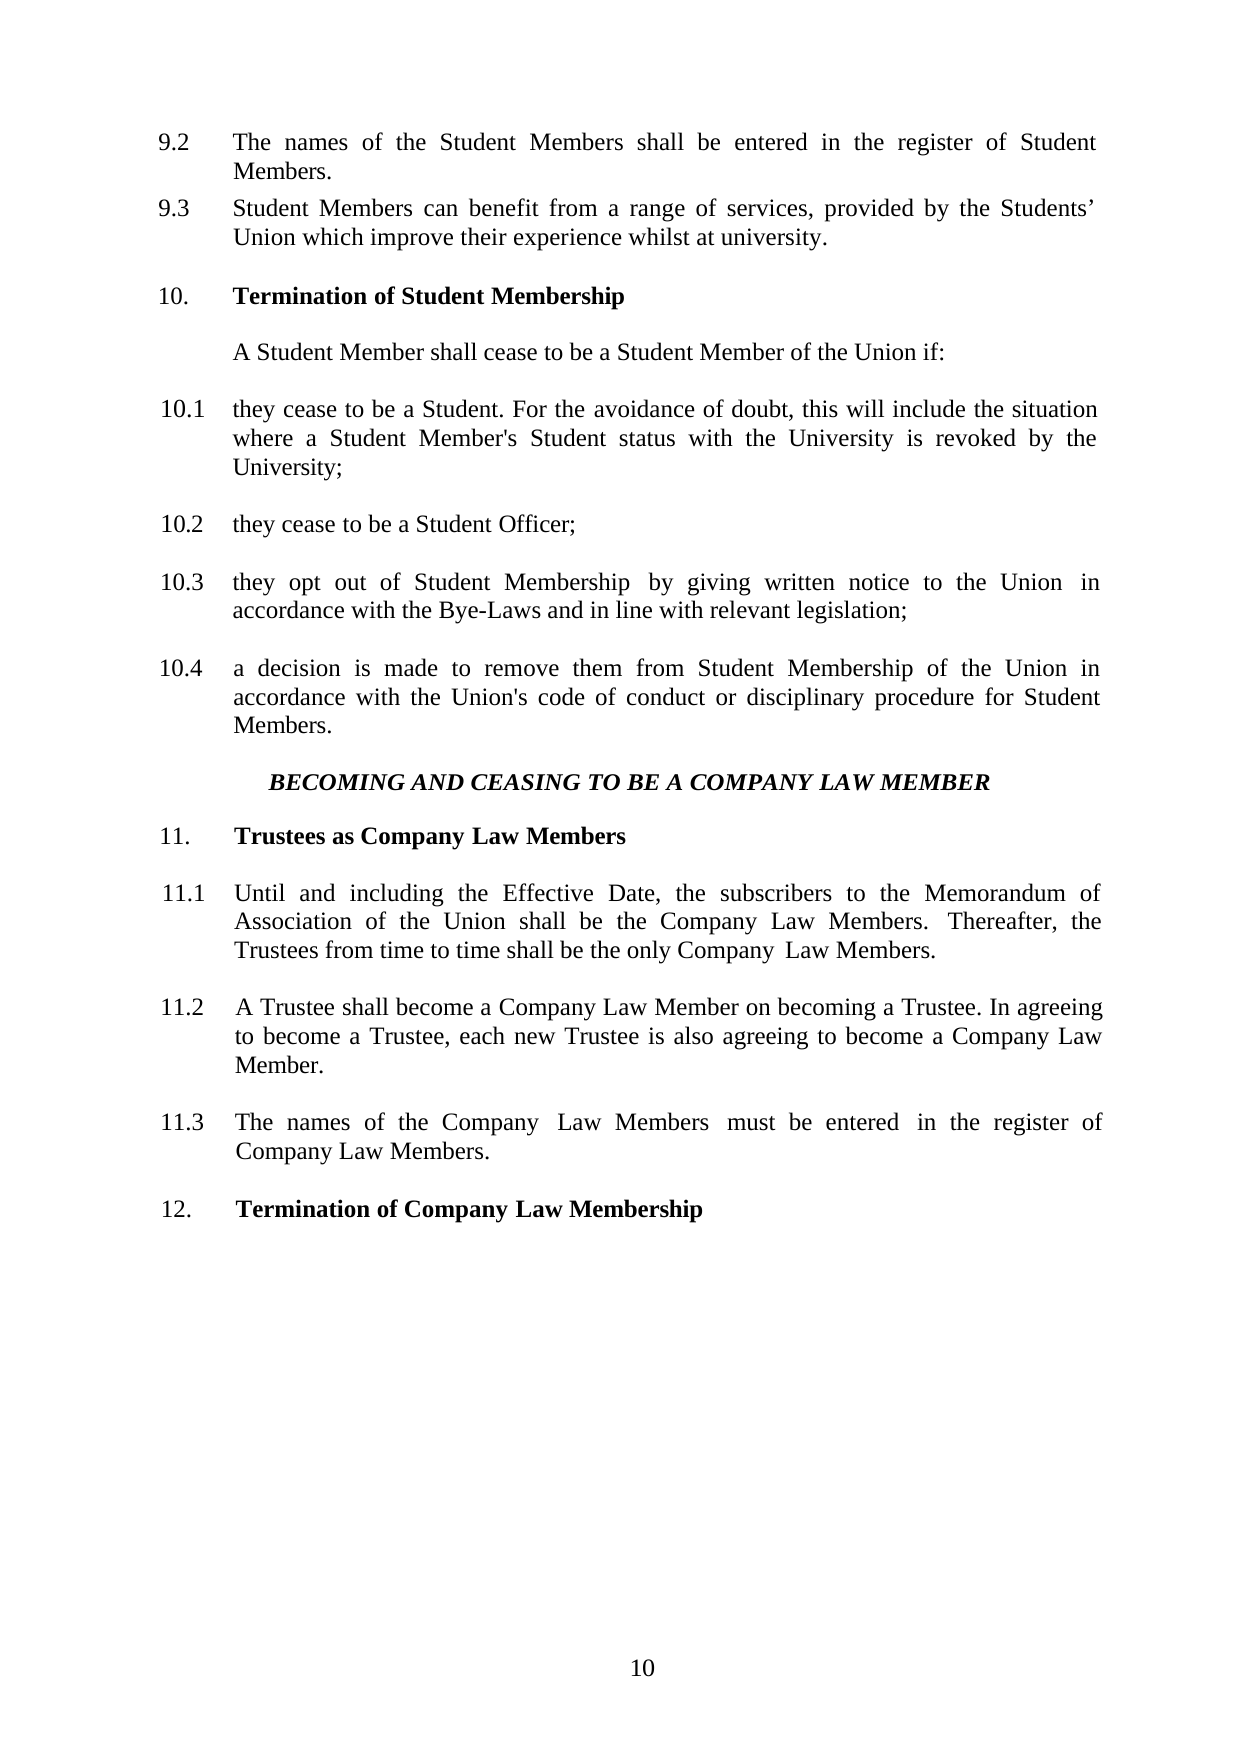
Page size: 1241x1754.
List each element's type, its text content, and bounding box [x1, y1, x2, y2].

text 10.3 they opt out of Student Membership by giving written notice to the Union in accordance with the Bye-Laws and in line with relevant legislation; [160, 567, 1100, 624]
subtitle Termination of Student Membership [158, 281, 1217, 310]
subtitle Termination of Company Law Membership [161, 1194, 1217, 1223]
list A Trustee shall become a Company Law Member on becoming a Trustee. In agreeing to become a Trustee, each new Trustee is also agreeing to become a Company Law Member. [160, 992, 1103, 1079]
text 10.4 a decision is made to remove them from Student Membership of the Union in accordance with the Union's code of conduct or disciplinary procedure for Student Members. [158, 653, 1101, 739]
text 10.1 they cease to be a Student. For the avoidance of doubt, this will include the situation where a Student Member's Student status with the University is revoked by the University; [160, 393, 1099, 481]
list The names of the Company Law Members must be entered in the register of Company Law Members. [160, 1107, 1103, 1165]
text A Student Member shall cease to be a Student Member of the Union if: [232, 337, 1124, 366]
list Student Members can benefit from a range of services, provided by the Students’ Union which improve their experience whilst at university. [158, 193, 1097, 251]
subtitle Trustees as Company Law Members [159, 821, 1217, 850]
text 10.2 they cease to be a Student Officer; [160, 508, 1217, 538]
text 11.1 Until and including the Effective Date, the subscribers to the Memorandum of Association of the Union shall be the Company Law Members. Thereafter, the Trustees from time to time shall be the only Company Law Members. [162, 878, 1102, 964]
text BECOMING AND CEASING TO BE A COMPANY LAW MEMBER [44, 768, 1217, 796]
list The names of the Student Members shall be entered in the register of Student Members. [158, 127, 1097, 184]
